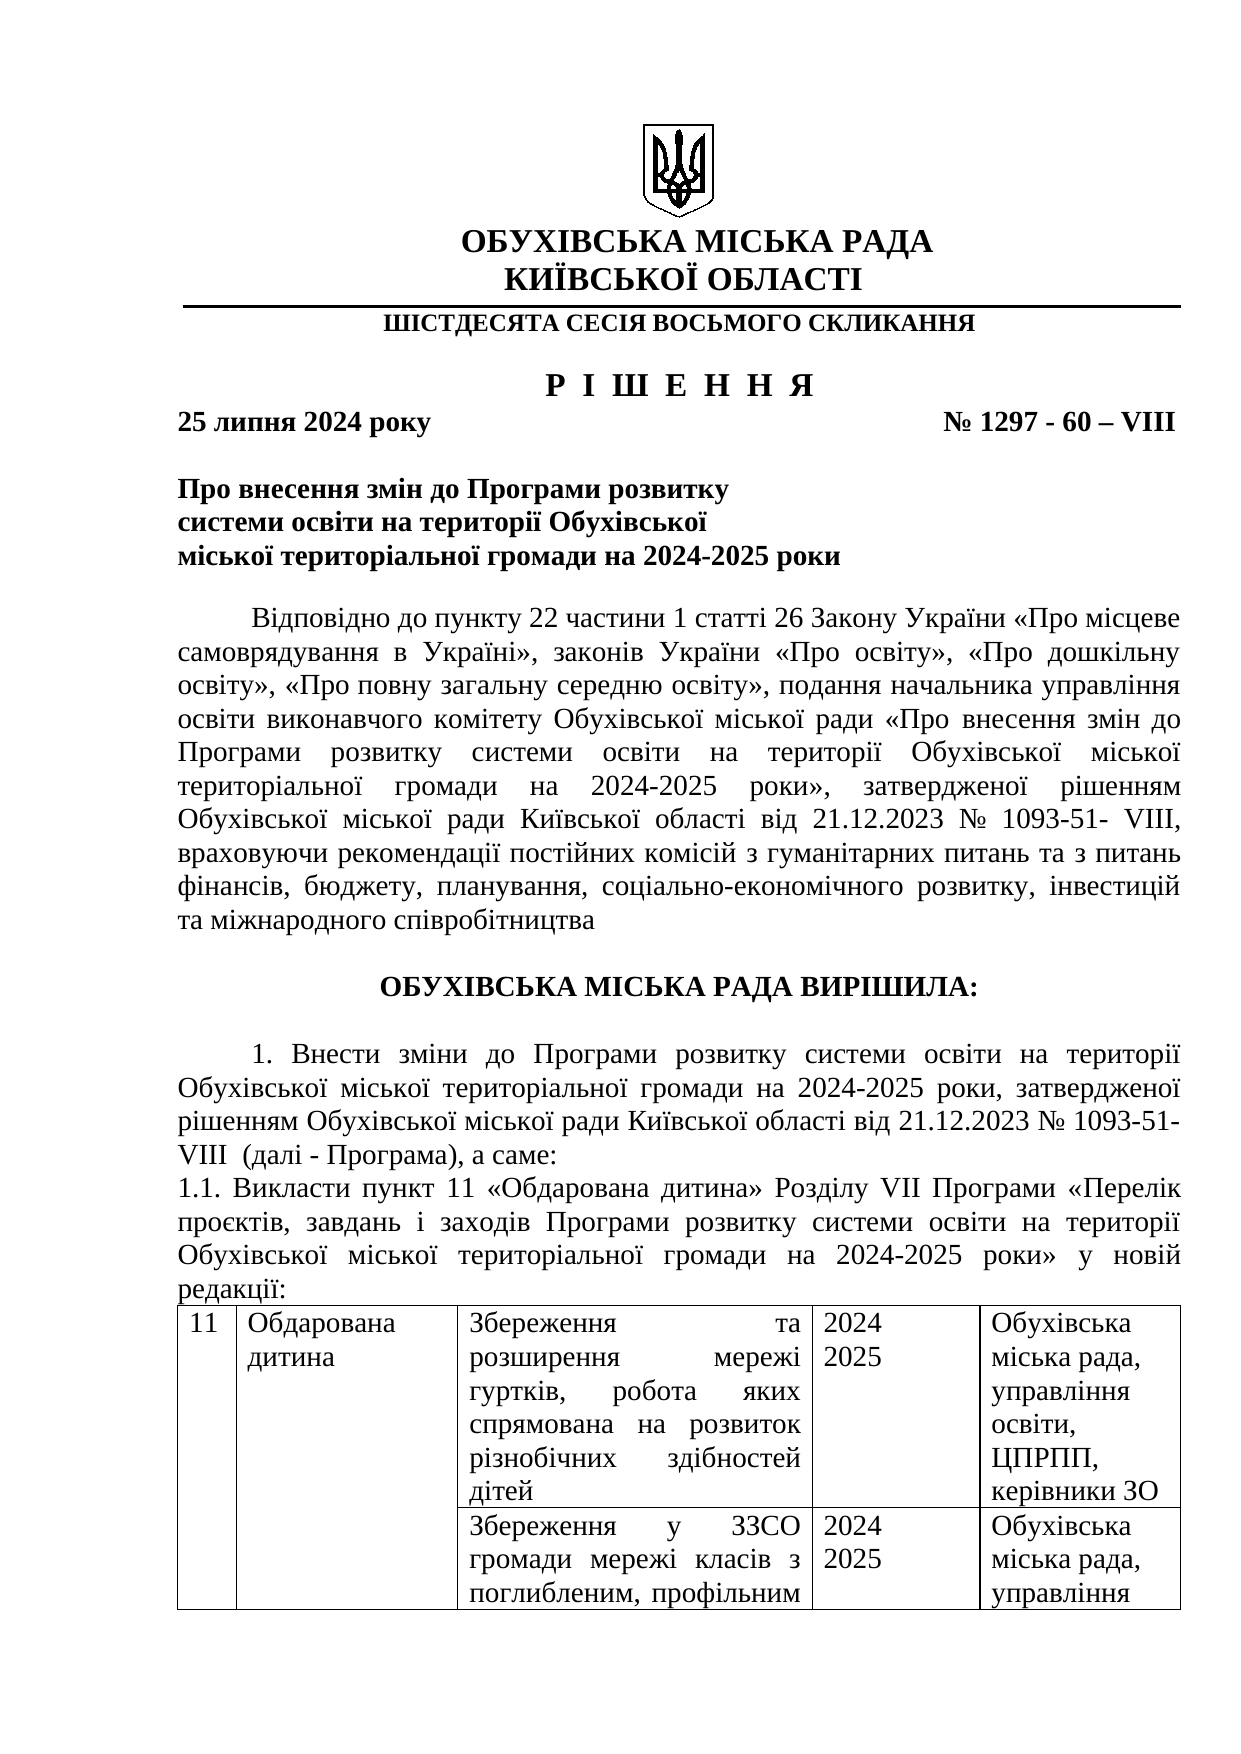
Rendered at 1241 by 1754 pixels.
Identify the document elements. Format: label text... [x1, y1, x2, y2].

text системи освіти на території Обухівської [177, 504, 1181, 538]
table_cell 2024 2025 [813, 1508, 979, 1608]
text КИЇВСЬКОЇ ОБЛАСТІ [177, 259, 1181, 298]
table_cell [458, 1508, 812, 1608]
text 1. Внести зміни до Програми розвитку системи освіти на території Обухівської міської територіальної громади на 2024-2025 роки, затвердженої рішенням Обухівської міської ради Київської області від 21.12.2023 № 1093-51- VІІІ (далі - Програма), а саме: [177, 1036, 1181, 1170]
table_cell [981, 1508, 1180, 1608]
text Відповідно до пункту 22 частини 1 статті 26 Закону України «Про місцеве самоврядування в Україні», законів України «Про освіту», «Про дошкільну освіту», «Про повну загальну середню освіту», подання начальника управління освіти виконавчого комітету Обухівської міської ради «Про внесення змін до Програми розвитку системи освіти на території Обухівської міської територіальної громади на 2024-2025 роки», затвердженої рішенням Обухівської міської ради Київської області від 21.12.2023 № 1093-51- VІІІ, враховуючи рекомендації постійних комісій з гуманітарних питань та з питань фінансів, бюджету, планування, соціально-економічного розвитку, інвестицій та міжнародного співробітництва [177, 600, 1181, 936]
table_header Обдарована дитина [237, 1306, 457, 1608]
text Про внесення змін до Програми розвитку [177, 471, 1181, 504]
text 25 липня 2024 року № 1297 - 60 – VІІІ [177, 404, 1181, 437]
table_header 11 [178, 1306, 236, 1608]
text 1.1. Викласти пункт 11 «Обдарована дитина» Розділу VІІ Програми «Перелік проєктів, завдань і заходів Програми розвитку системи освіти на території Обухівської міської територіальної громади на 2024-2025 роки» у новій редакції: [177, 1170, 1181, 1304]
table_header Обухівська міська рада, управління освіти, ЦПРПП, керівники ЗО [981, 1306, 1180, 1507]
text міської територіальної громади на 2024-2025 роки [177, 538, 1181, 571]
text ШІСТДЕСЯТА СЕСІЯ ВОСЬМОГО СКЛИКАННЯ [177, 308, 1181, 337]
table_header 2024 2025 [813, 1306, 979, 1507]
table_header Збереження та розширення мережі гуртків, робота яких спрямована на розвиток різнобічних здібностей дітей [458, 1306, 812, 1507]
text Р І Ш Е Н Н Я [177, 365, 1181, 404]
text ОБУХІВСЬКА МІСЬКА РАДА ВИРІШИЛА: [177, 969, 1181, 1003]
text ОБУХІВСЬКА МІСЬКА РАДА [327, 221, 1181, 259]
